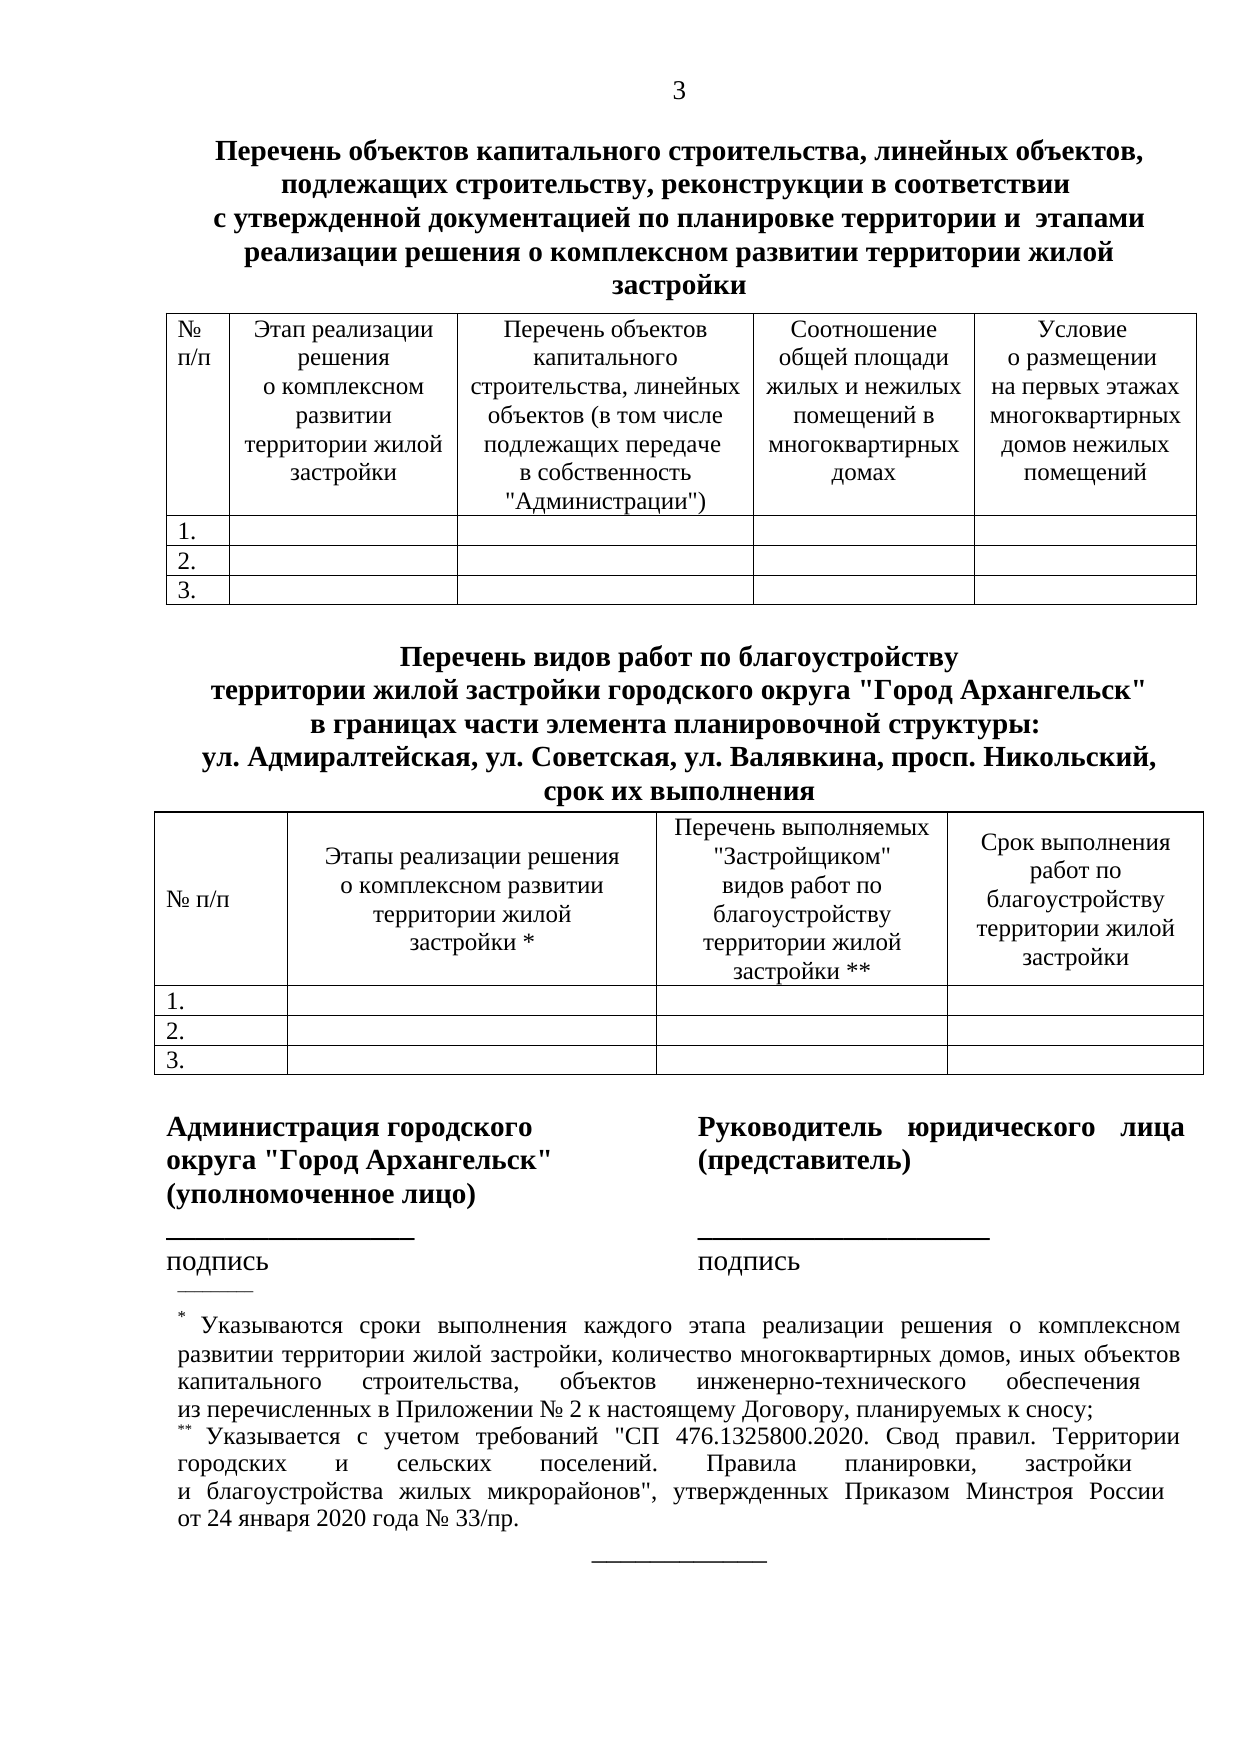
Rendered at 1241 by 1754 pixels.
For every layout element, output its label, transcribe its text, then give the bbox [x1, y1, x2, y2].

text Перечень объектов капитального строительства, линейных объектов, подлежащих строительству, реконструкции в соответствии с утвержденной документацией по планировке территории и этапами реализации решения о комплексном развитии территории жилой застройки [177, 133, 1181, 301]
table_cell [975, 516, 1196, 545]
table_cell 2. [155, 1016, 287, 1044]
table_cell [230, 546, 457, 574]
table_cell 2. [167, 546, 229, 574]
text Перечень видов работ по благоустройству [177, 639, 1181, 672]
text территории жилой застройки городского округа "Город Архангельск" [177, 672, 1181, 706]
table_cell 3. [155, 1046, 287, 1074]
text в границах части элемента планировочной структуры: ул. Адмиралтейская, ул. Советская, ул. Валявкина, просп. Никольский, [177, 706, 1181, 773]
table_header Соотношение общей площади жилых и нежилых помещений в многоквартирных домах [754, 314, 974, 515]
table_cell 1. [155, 986, 287, 1015]
text _________ [177, 1277, 1181, 1308]
table_header Перечень выполняемых "Застройщиком" видов работ по благоустройству территории жилой застройки ** [657, 813, 947, 985]
table_header Срок выполнения работ по благоустройству территории жилой застройки [948, 813, 1203, 985]
table_header № п/п [155, 813, 287, 985]
table_cell [975, 546, 1196, 574]
table_cell [458, 546, 753, 574]
table_cell [458, 516, 753, 545]
table_cell [230, 516, 457, 545]
table_header № п/п [167, 314, 229, 515]
table_cell [288, 1016, 656, 1044]
table_cell [657, 1046, 947, 1074]
text ** Указывается с учетом требований "СП 476.1325800.2020. Свод правил. Территории городских и сельских поселений. Правила планировки, застройки и благоустройства жилых микрорайонов", утвержденных Приказом Минстроя России от 24 января 2020 года № 33/пр. [177, 1422, 1181, 1532]
table_cell 3. [167, 576, 229, 604]
table_cell [288, 1046, 656, 1074]
text ____________ [177, 1532, 1181, 1565]
text * Указываются сроки выполнения каждого этапа реализации решения о комплексном развитии территории жилой застройки, количество многоквартирных домов, иных объектов капитального строительства, объектов инженерно-технического обеспечения из перечисленных в Приложении № 2 к настоящему Договору, планируемых к сносу; [177, 1308, 1181, 1422]
table_cell [230, 576, 457, 604]
table_cell [948, 1016, 1203, 1044]
table_cell [754, 576, 974, 604]
table_cell [754, 516, 974, 545]
table_cell [657, 986, 947, 1015]
table_cell [657, 1016, 947, 1044]
table_header Этап реализации решения о комплексном развитии территории жилой застройки [230, 314, 457, 515]
table_cell [288, 986, 656, 1015]
table_header Руководитель юридического лица (представитель) ____________________ подпись [698, 1075, 1185, 1277]
table_cell [458, 576, 753, 604]
table_header Администрация городского округа "Город Архангельск" (уполномоченное лицо) _________________ подпись [166, 1075, 698, 1277]
text срок их выполнения [177, 773, 1181, 807]
table_cell [948, 986, 1203, 1015]
table_cell [948, 1046, 1203, 1074]
table_header Этапы реализации решения о комплексном развитии территории жилой застройки * [288, 813, 656, 985]
table_cell 1. [167, 516, 229, 545]
table_header Перечень объектов капитального строительства, линейных объектов (в том числе подлежащих передаче в собственность "Администрации") [458, 314, 753, 515]
table_cell [754, 546, 974, 574]
table_header Условие о размещении на первых этажах многоквартирных домов нежилых помещений [975, 314, 1196, 515]
table_cell [975, 576, 1196, 604]
